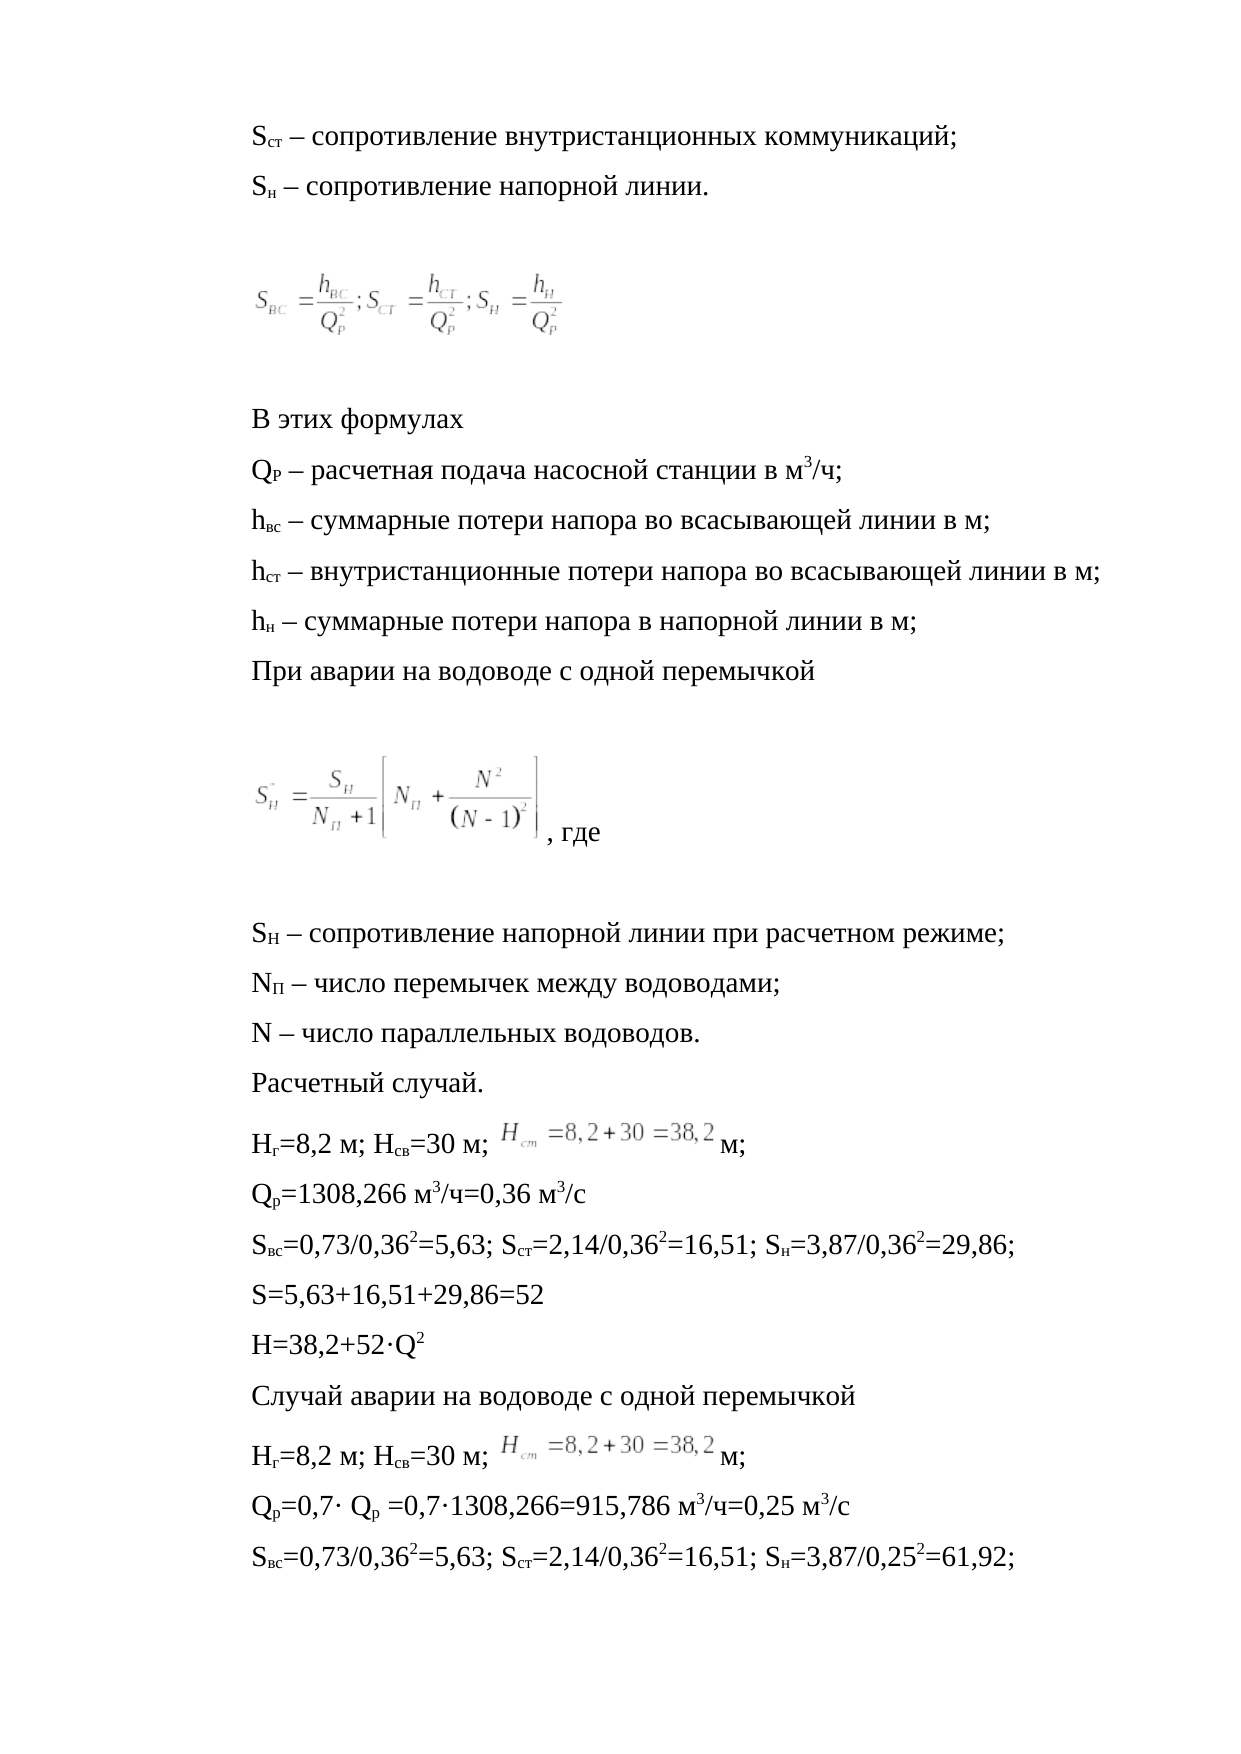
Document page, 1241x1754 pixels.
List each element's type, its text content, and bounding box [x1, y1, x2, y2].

text N – число параллельных водоводов. [177, 1015, 1152, 1049]
text Расчетный случай. [177, 1066, 1152, 1099]
text Случай аварии на водоводе с одной перемычкой [177, 1378, 1152, 1411]
text Нг=8,2 м; Нсв=30 м; м; [177, 1428, 1152, 1472]
text S=5,63+16,51+29,86=52 [177, 1277, 1152, 1311]
text При аварии на водоводе с одной перемычкой [177, 653, 1152, 687]
text hвс – суммарные потери напора во всасывающей линии в м; [177, 502, 1152, 536]
text В этих формулах [177, 402, 1152, 435]
text hст – внутристанционные потери напора во всасывающей линии в м; [177, 553, 1152, 586]
text Sст – сопротивление внутристанционных коммуникаций; [177, 118, 1152, 152]
text , где [177, 754, 1152, 848]
text Sвс=0,73/0,362=5,63; Sст=2,14/0,362=16,51; Sн=3,87/0,252=61,92; [177, 1539, 1152, 1572]
text QP – расчетная подача насосной станции в м3/ч; [177, 452, 1152, 486]
text Н=38,2+52·Q2 [177, 1327, 1152, 1361]
text Sн – сопротивление напорной линии. [177, 168, 1152, 202]
text Sвс=0,73/0,362=5,63; Sст=2,14/0,362=16,51; Sн=3,87/0,362=29,86; [177, 1227, 1152, 1260]
text NП – число перемычек между водоводами; [177, 965, 1152, 998]
text hн – суммарные потери напора в напорной линии в м; [177, 603, 1152, 636]
text Нг=8,2 м; Нсв=30 м; м; [177, 1116, 1152, 1160]
text Qр=1308,266 м3/ч=0,36 м3/с [177, 1176, 1152, 1210]
text Qр=0,7· Qр =0,7·1308,266=915,786 м3/ч=0,25 м3/с [177, 1488, 1152, 1522]
text SH – сопротивление напорной линии при расчетном режиме; [177, 915, 1152, 948]
